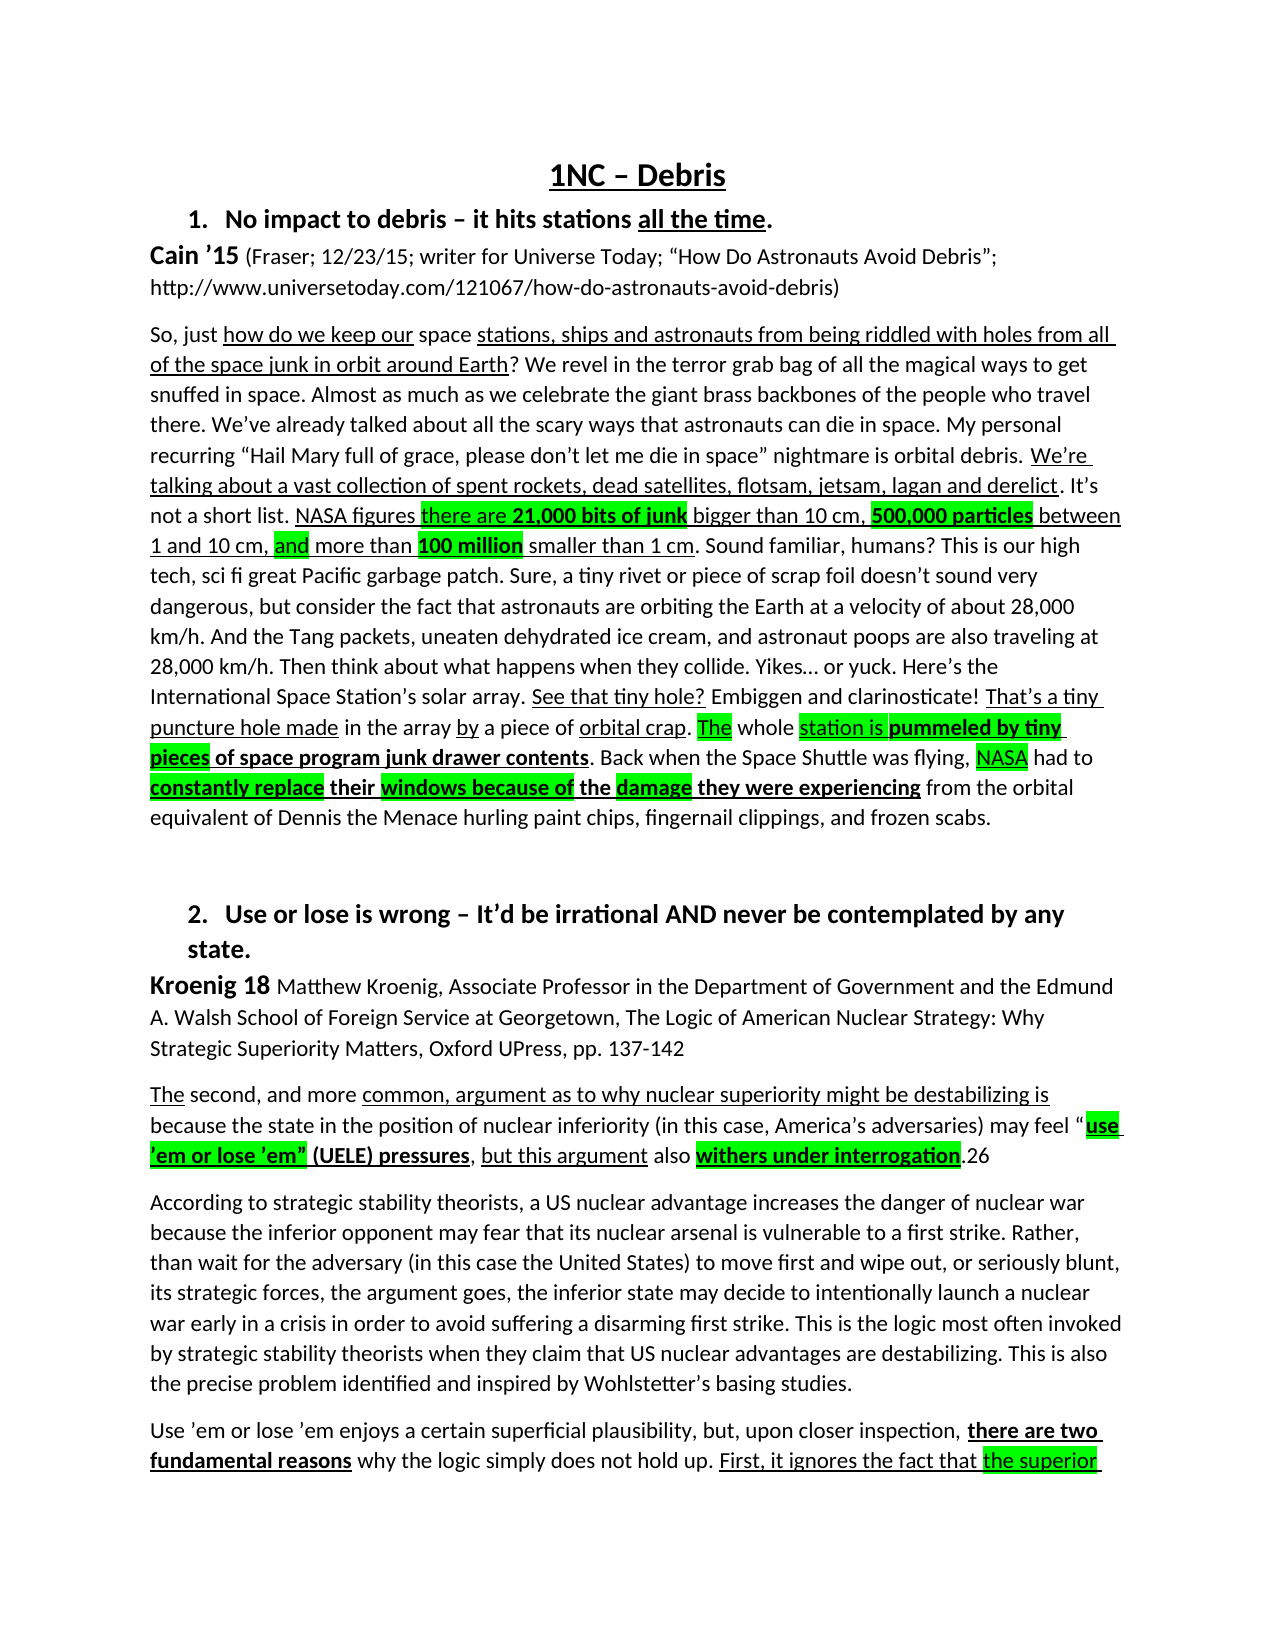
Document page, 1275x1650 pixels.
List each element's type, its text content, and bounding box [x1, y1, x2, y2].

text So, just how do we keep our space stations, ships and astronauts from being riddled with holes from all of the space junk in orbit around Earth? We revel in the terror grab bag of all the magical ways to get snuffed in space. Almost as much as we celebrate the giant brass backbones of the people who travel there. We’ve already talked about all the scary ways that astronauts can die in space. My personal recurring “Hail Mary full of grace, please don’t let me die in space” nightmare is orbital debris. We’re talking about a vast collection of spent rockets, dead satellites, flotsam, jetsam, lagan and derelict. It’s not a short list. NASA figures there are 21,000 bits of junk bigger than 10 cm, 500,000 particles between 1 and 10 cm, and more than 100 million smaller than 1 cm. Sound familiar, humans? This is our high tech, sci fi great Pacific garbage patch. Sure, a tiny rivet or piece of scrap foil doesn’t sound very dangerous, but consider the fact that astronauts are orbiting the Earth at a velocity of about 28,000 km/h. And the Tang packets, uneaten dehydrated ice cream, and astronaut poops are also traveling at 28,000 km/h. Then think about what happens when they collide. Yikes… or yuck. Here’s the International Space Station’s solar array. See that tiny hole? Embiggen and clarinosticate! That’s a tiny puncture hole made in the array by a piece of orbital crap. The whole station is pummeled by tiny pieces of space program junk drawer contents. Back when the Space Shuttle was flying, NASA had to constantly replace their windows because of the damage they were experiencing from the orbital equivalent of Dennis the Menace hurling paint chips, fingernail clippings, and frozen scabs. [150, 320, 1125, 831]
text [150, 1416, 1125, 1474]
subtitle No impact to debris – it hits stations all the time. [187, 202, 1125, 235]
text The second, and more common, argument as to why nuclear superiority might be destabilizing is because the state in the position of nuclear inferiority (in this case, America’s adversaries) may feel “use ’em or lose ’em” (UELE) pressures, but this argument also withers under interrogation.26 [150, 1081, 1125, 1169]
text According to strategic stability theorists, a US nuclear advantage increases the danger of nuclear war because the inferior opponent may fear that its nuclear arsenal is vulnerable to a first strike. Rather, than wait for the adversary (in this case the United States) to move first and wipe out, or seriously blunt, its strategic forces, the argument goes, the inferior state may decide to intentionally launch a nuclear war early in a crisis in order to avoid suffering a disarming first strike. This is the logic most often invoked by strategic stability theorists when they claim that US nuclear advantages are destabilizing. This is also the precise problem identified and inspired by Wohlstetter’s basing studies. [150, 1188, 1125, 1397]
text Cain ’15 (Fraser; 12/23/15; writer for Universe Today; “How Do Astronauts Avoid Debris”; http://www.universetoday.com/121067/how-do-astronauts-avoid-debris) [150, 238, 1125, 301]
subtitle 1NC – Debris [150, 154, 1125, 195]
text Kroenig 18 Matthew Kroenig, Associate Professor in the Department of Government and the Edmund A. Walsh School of Foreign Service at Georgetown, The Logic of American Nuclear Strategy: Why Strategic Superiority Matters, Oxford UPress, pp. 137-142 [150, 968, 1125, 1062]
subtitle Use or lose is wrong – It’d be irrational AND never be contemplated by any state. [187, 897, 1125, 966]
